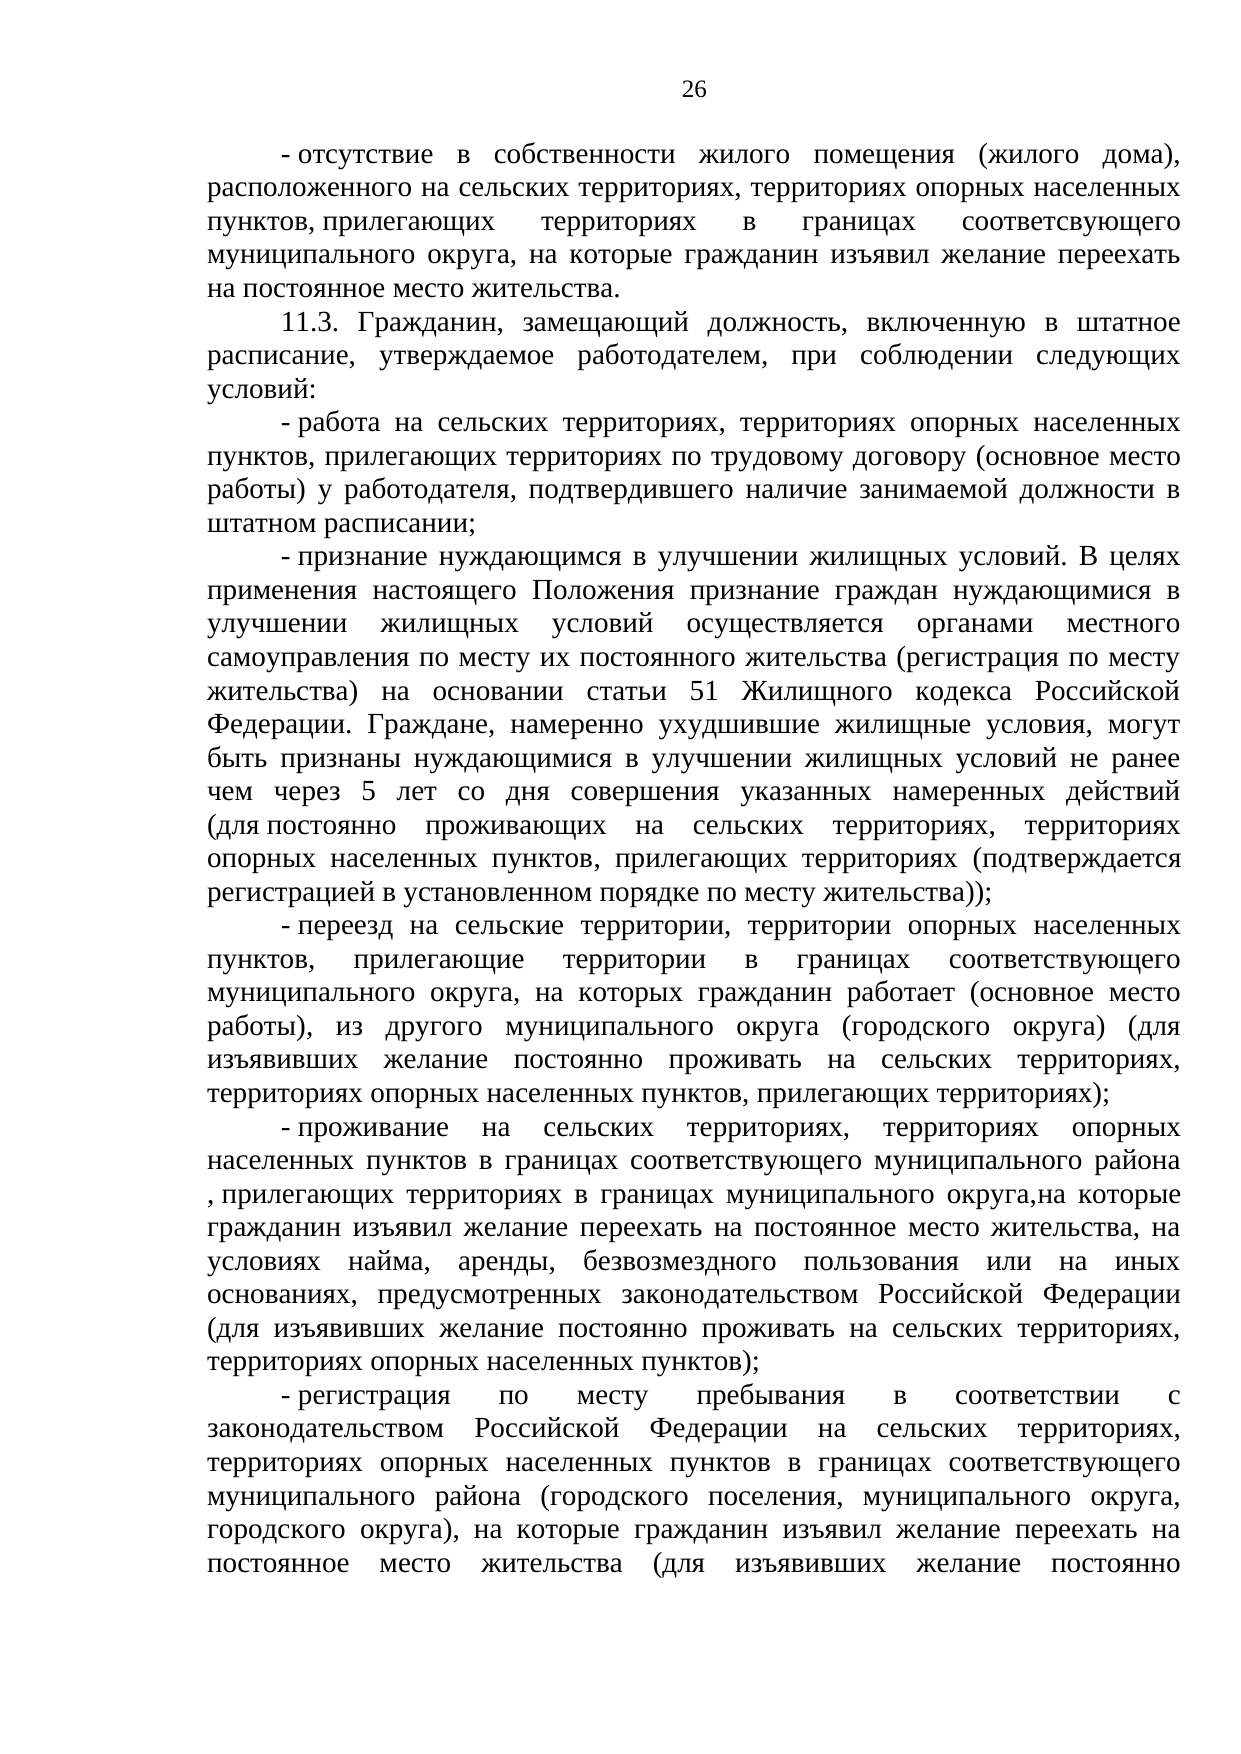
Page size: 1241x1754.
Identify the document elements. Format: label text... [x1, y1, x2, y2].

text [207, 1377, 1181, 1578]
text - переезд на сельские территории, территории опорных населенных пунктов, прилегающие территории в границах соответствующего муниципального округа, на которых гражданин работает (основное место работы), из другого муниципального округа (городского округа) (для изъявивших желание постоянно проживать на сельских территориях, территориях опорных населенных пунктов, прилегающих территориях); [207, 907, 1181, 1109]
text 11.3. Гражданин, замещающий должность, включенную в штатное расписание, утверждаемое работодателем, при соблюдении следующих условий: [207, 304, 1181, 404]
text - работа на сельских территориях, территориях опорных населенных пунктов, прилегающих территориях по трудовому договору (основное место работы) у работодателя, подтвердившего наличие занимаемой должности в штатном расписании; [207, 404, 1181, 538]
text - проживание на сельских территориях, территориях опорных населенных пунктов в границах соответствующего муниципального района , прилегающих территориях в границах муниципального округа,на которые гражданин изъявил желание переехать на постоянное место жительства, на условиях найма, аренды, безвозмездного пользования или на иных основаниях, предусмотренных законодательством Российской Федерации (для изъявивших желание постоянно проживать на сельских территориях, территориях опорных населенных пунктов); [207, 1109, 1181, 1377]
text - признание нуждающимся в улучшении жилищных условий. В целях применения настоящего Положения признание граждан нуждающимися в улучшении жилищных условий осуществляется органами местного самоуправления по месту их постоянного жительства (регистрация по месту жительства) на основании статьи 51 Жилищного кодекса Российской Федерации. Граждане, намеренно ухудшившие жилищные условия, могут быть признаны нуждающимися в улучшении жилищных условий не ранее чем через 5 лет со дня совершения указанных намеренных действий (для постоянно проживающих на сельских территориях, территориях опорных населенных пунктов, прилегающих территориях (подтверждается регистрацией в установленном порядке по месту жительства)); [207, 538, 1181, 907]
text - отсутствие в собственности жилого помещения (жилого дома), расположенного на сельских территориях, территориях опорных населенных пунктов, прилегающих территориях в границах соответсвующего муниципального округа, на которые гражданин изъявил желание переехать на постоянное место жительства. [207, 136, 1181, 304]
